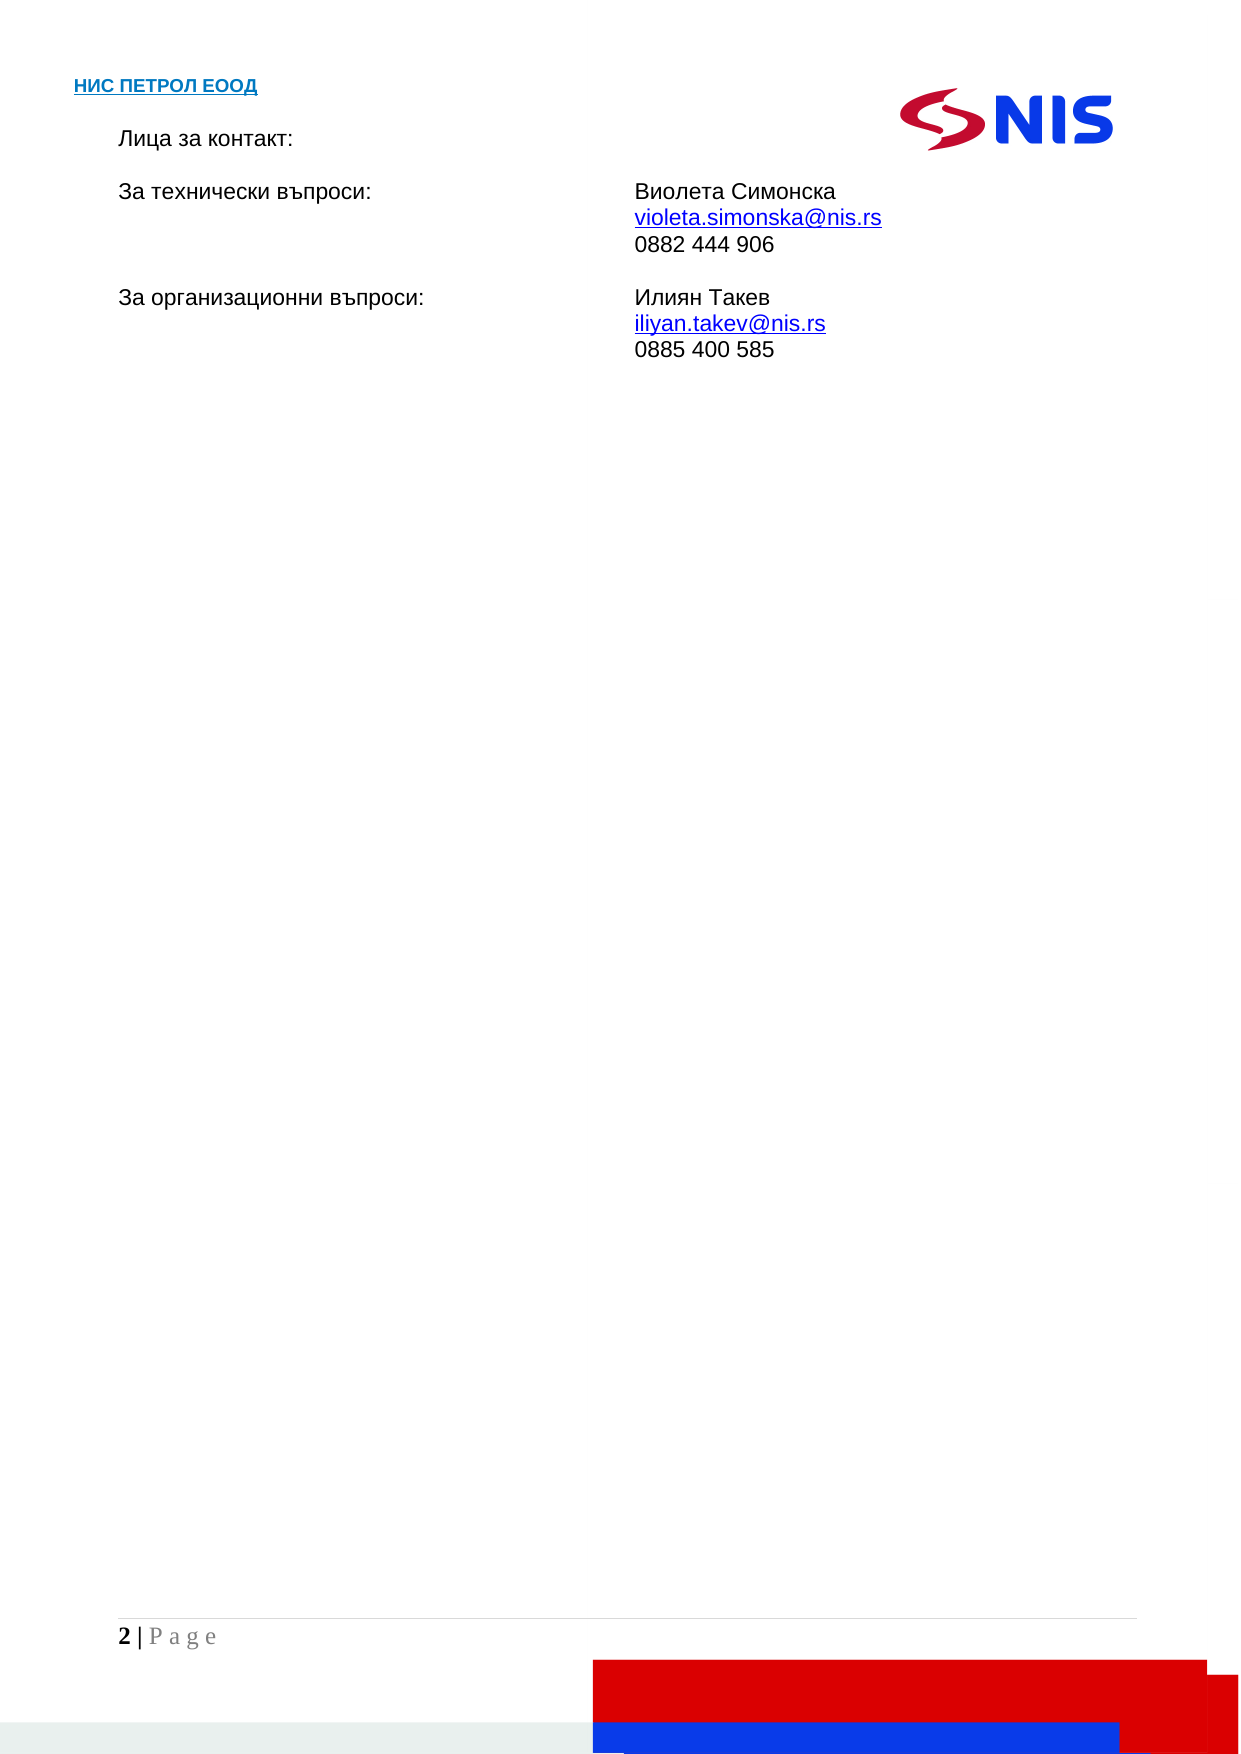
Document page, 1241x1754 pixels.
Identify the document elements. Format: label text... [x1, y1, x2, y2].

text За организационни въпроси: Илиян Такев [118, 283, 1137, 310]
text За технически въпроси: Виолета Симонска [118, 178, 1137, 204]
text 0882 444 906 [118, 231, 1137, 257]
text Лица за контакт: [118, 125, 1137, 152]
text iliyan.takev@nis.rs [118, 310, 1137, 336]
text violeta.simonska@nis.rs [118, 204, 1137, 231]
text 0885 400 585 [118, 336, 1137, 362]
picture [0, 0, 1239, 1754]
